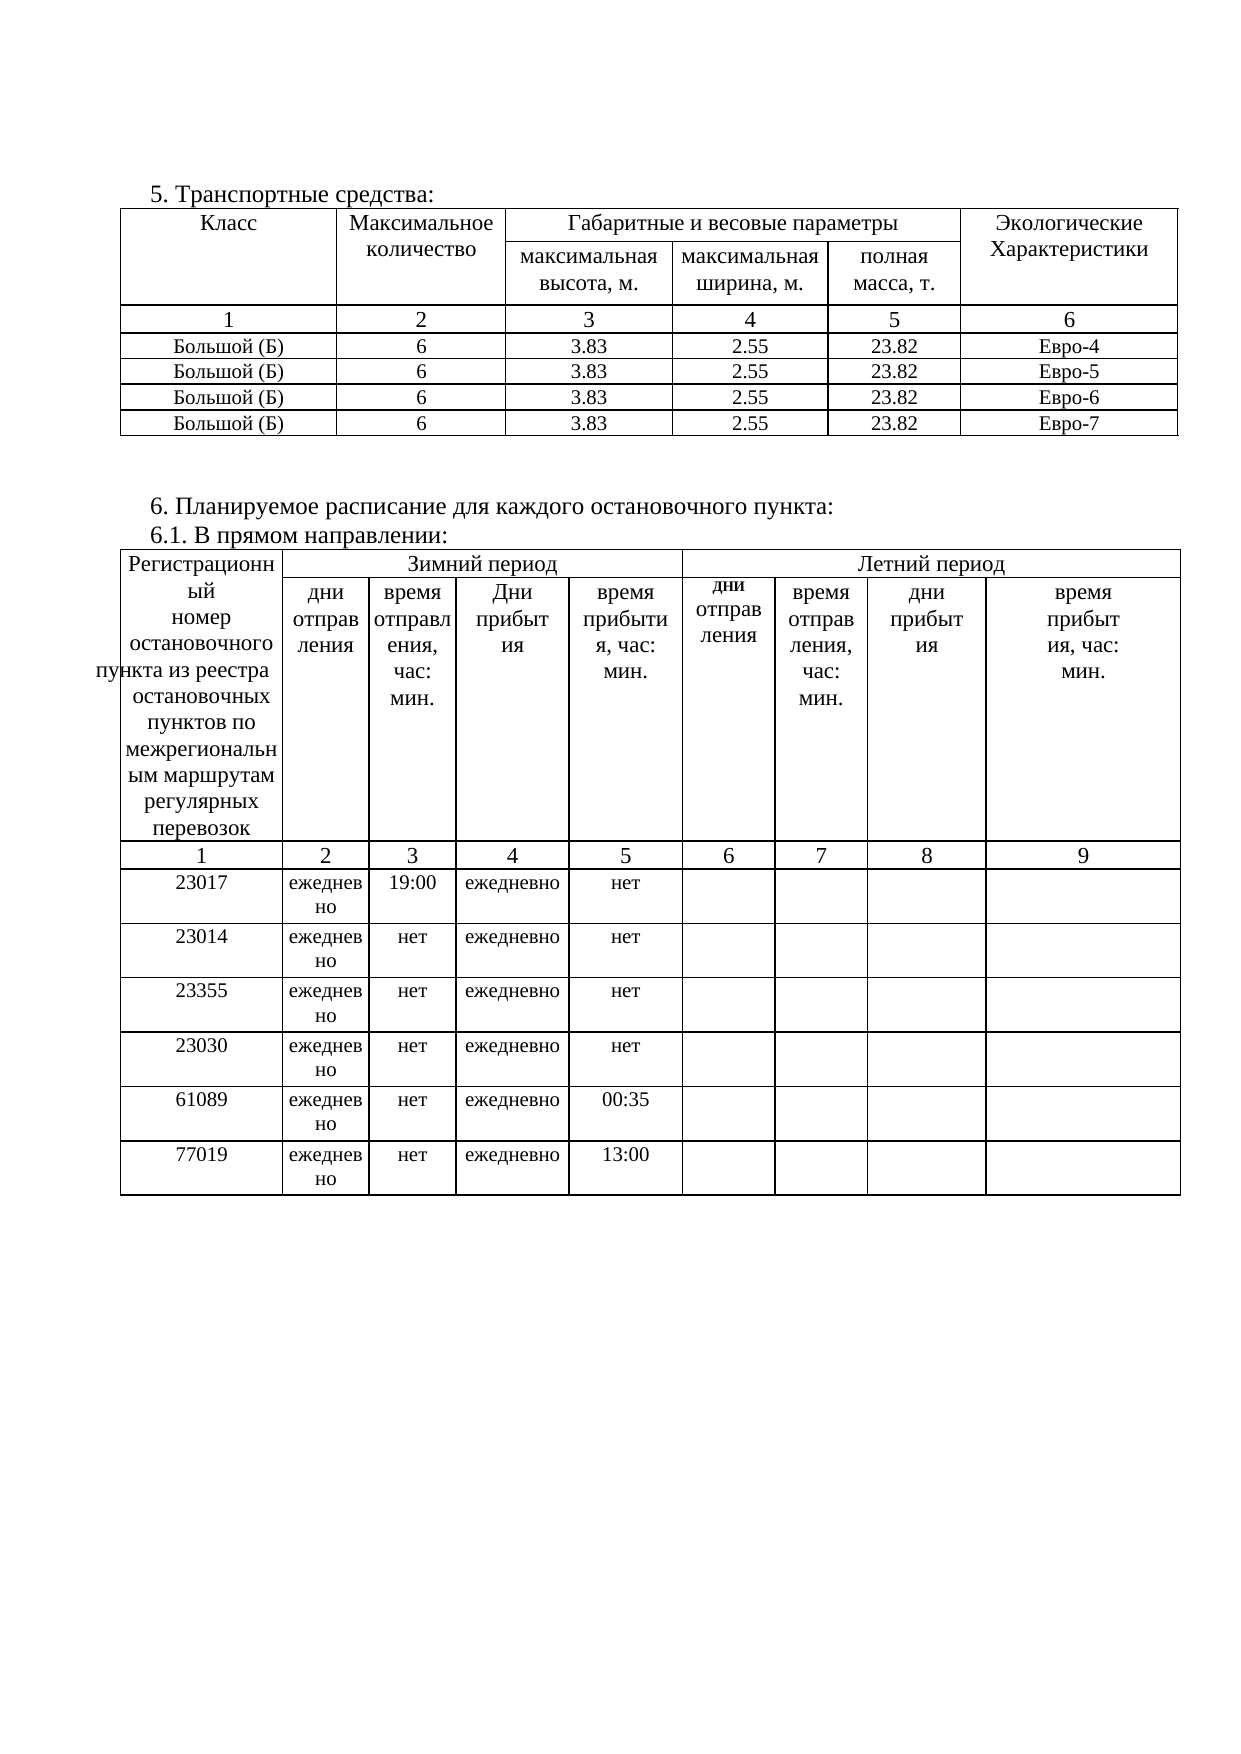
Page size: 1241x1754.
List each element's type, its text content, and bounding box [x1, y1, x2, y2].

table_cell время отправл ения, час: мин. [370, 578, 455, 840]
table_cell 1 [121, 842, 282, 868]
table_cell 2.55 [673, 385, 827, 409]
table_header Максимальное количество [337, 209, 505, 304]
table_cell ежедневно [457, 1033, 568, 1086]
table_cell [683, 978, 774, 1031]
table_cell 23.82 [829, 334, 960, 358]
table_cell 5 [570, 842, 682, 868]
table_cell 3.83 [506, 359, 672, 383]
table_cell 2 [283, 842, 368, 868]
table_cell 13:00 [570, 1142, 682, 1194]
table_cell [987, 1087, 1180, 1140]
table_cell 3.83 [506, 385, 672, 409]
table_cell [776, 978, 867, 1031]
table_cell [683, 1033, 774, 1086]
table_cell Евро-4 [961, 334, 1177, 358]
table_cell время прибыти я, час: мин. [570, 578, 682, 840]
table_cell максимальная ширина, м. [673, 242, 827, 304]
table_cell Евро-5 [961, 359, 1177, 383]
table_cell [868, 870, 985, 922]
table_cell 23.82 [829, 411, 960, 434]
table_cell ежедневно [457, 978, 568, 1031]
table_cell Большой (Б) [121, 411, 336, 434]
table_cell Большой (Б) [121, 334, 336, 358]
table_cell нет [570, 1033, 682, 1086]
table_cell 6 [683, 842, 774, 868]
table_cell [987, 924, 1180, 977]
table_cell 23.82 [829, 385, 960, 409]
table_cell 3 [370, 842, 455, 868]
text 6. Планируемое расписание для каждого остановочного пункта: [150, 491, 1090, 520]
table_cell ежедневно [283, 1142, 368, 1194]
table_cell Большой (Б) [121, 385, 336, 409]
table_cell [683, 924, 774, 977]
table_cell ДНИ отправ ления [683, 578, 774, 840]
table_cell [987, 870, 1180, 922]
table_cell дни прибыт ия [868, 578, 985, 840]
table_cell нет [570, 978, 682, 1031]
table_cell 7 [776, 842, 867, 868]
table_cell [683, 1087, 774, 1140]
table_cell 2.55 [673, 411, 827, 434]
table_cell 3 [506, 306, 672, 332]
table_cell 4 [673, 306, 827, 332]
table_cell Евро-6 [961, 385, 1177, 409]
table_header Класс [121, 209, 336, 304]
table_cell 8 [868, 842, 985, 868]
table_cell Большой (Б) [121, 359, 336, 383]
text 5. Транспортные средства: [150, 179, 1090, 207]
table_cell [987, 1033, 1180, 1086]
table_cell 23014 [121, 924, 282, 977]
table_cell 23.82 [829, 359, 960, 383]
table_cell ежедневно [283, 1033, 368, 1086]
table_cell [868, 978, 985, 1031]
table_cell 6 [337, 385, 505, 409]
table_header Зимний период [283, 550, 682, 577]
table_cell нет [570, 870, 682, 922]
table_cell [868, 924, 985, 977]
table_cell [868, 1087, 985, 1140]
text 6.1. В прямом направлении: [150, 520, 1090, 549]
table_cell 23355 [121, 978, 282, 1031]
table_cell время отправ ления, час: мин. [776, 578, 867, 840]
table_cell 4 [457, 842, 568, 868]
table_cell ежедневно [283, 870, 368, 922]
table_cell 5 [829, 306, 960, 332]
table_cell 2.55 [673, 334, 827, 358]
table_cell 9 [987, 842, 1180, 868]
table_cell 00:35 [570, 1087, 682, 1140]
table_cell 61089 [121, 1087, 282, 1140]
table_cell ежедневно [283, 924, 368, 977]
table_cell нет [370, 978, 455, 1031]
table_cell полная масса, т. [829, 242, 960, 304]
table_cell время прибыт ия, час: мин. [987, 578, 1180, 840]
table_cell [868, 1033, 985, 1086]
table_cell [776, 1033, 867, 1086]
table_cell ежедневно [283, 978, 368, 1031]
table_cell 6 [337, 334, 505, 358]
table_cell ежедневно [457, 1142, 568, 1194]
table_cell 3.83 [506, 411, 672, 434]
table_cell 3.83 [506, 334, 672, 358]
table_cell [776, 870, 867, 922]
table_cell ежедневно [457, 1087, 568, 1140]
table_cell 2.55 [673, 359, 827, 383]
table_header Летний период [683, 550, 1180, 577]
table_cell нет [370, 1142, 455, 1194]
table_cell нет [370, 1033, 455, 1086]
table_cell нет [570, 924, 682, 977]
table_cell 6 [337, 359, 505, 383]
table_cell 2 [337, 306, 505, 332]
table_cell ежедневно [283, 1087, 368, 1140]
table_cell [987, 978, 1180, 1031]
table_cell 23017 [121, 870, 282, 922]
table_cell ежедневно [457, 870, 568, 922]
table_header Регистрационный номер остановочного пункта из реестра остановочных пунктов по межрегиональным маршрутам регулярных перевозок [121, 550, 282, 840]
table_cell 1 [121, 306, 336, 332]
table_cell [776, 924, 867, 977]
table_cell [683, 1142, 774, 1194]
table_header Экологические Характеристики [961, 209, 1177, 304]
table_cell ежедневно [457, 924, 568, 977]
table_cell максимальная высота, м. [506, 242, 672, 304]
table_cell Евро-7 [961, 411, 1177, 434]
table_cell Дни прибыт ия [457, 578, 568, 840]
table_cell 23030 [121, 1033, 282, 1086]
table_cell нет [370, 924, 455, 977]
table_header Габаритные и весовые параметры [506, 209, 960, 241]
table_cell 6 [961, 306, 1177, 332]
table_cell 77019 [121, 1142, 282, 1194]
table_cell [868, 1142, 985, 1194]
table_cell [987, 1142, 1180, 1194]
table_cell [776, 1142, 867, 1194]
table_cell дни отправ ления [283, 578, 368, 840]
table_cell [683, 870, 774, 922]
table_cell 19:00 [370, 870, 455, 922]
table_cell 6 [337, 411, 505, 434]
table_cell [776, 1087, 867, 1140]
table_cell нет [370, 1087, 455, 1140]
